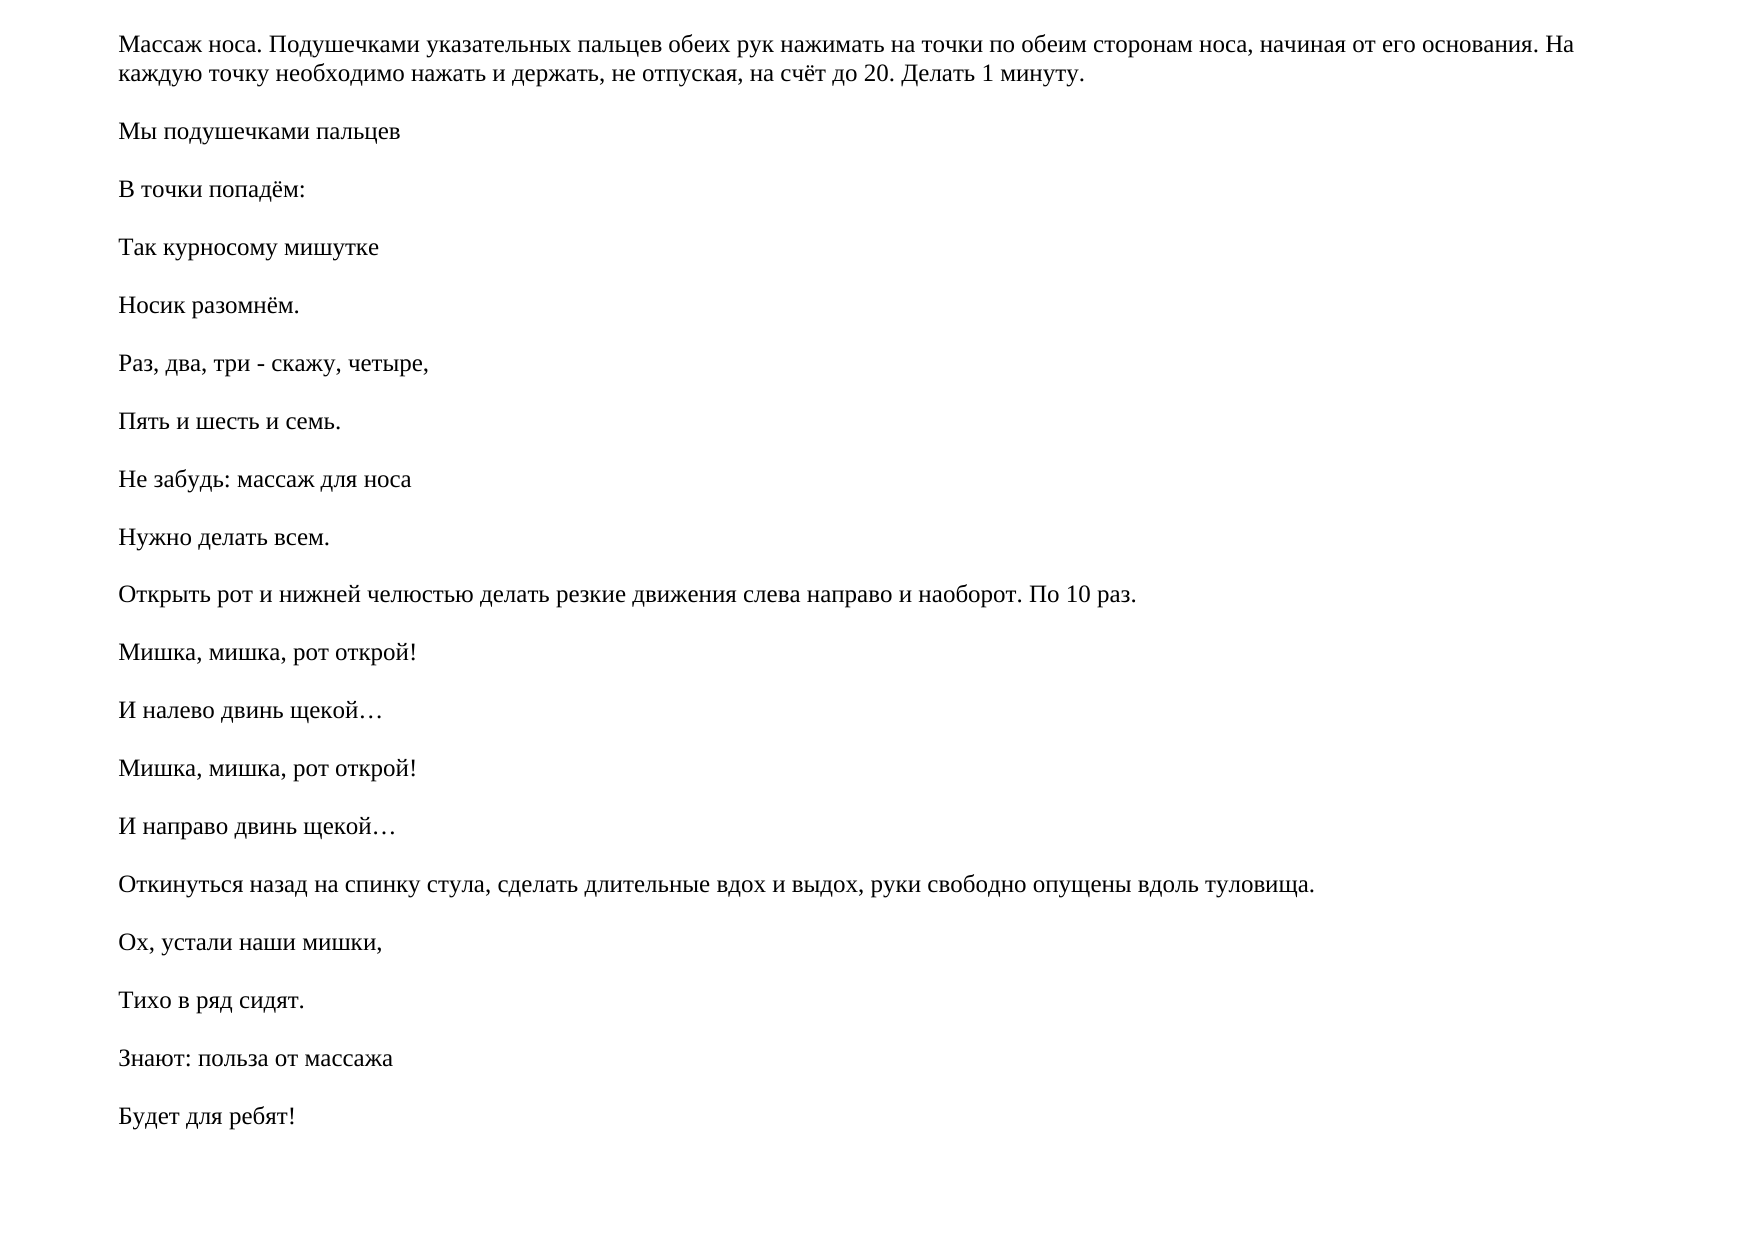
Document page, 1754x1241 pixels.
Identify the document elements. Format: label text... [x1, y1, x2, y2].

text Нужно делать всем. [118, 522, 1636, 550]
text Ох, устали наши мишки, [118, 927, 1636, 956]
text И налево двинь щекой… [118, 695, 1636, 724]
text Знают: польза от массажа [118, 1043, 1636, 1072]
text Будет для ребят! [118, 1101, 1636, 1129]
text Открыть рот и нижней челюстью делать резкие движения слева направо и наоборот. По 10 раз. [118, 579, 1636, 608]
text Мишка, мишка, рот открой! [118, 637, 1636, 666]
text Пять и шесть и семь. [118, 406, 1636, 434]
text Откинуться назад на спинку стула, сделать длительные вдох и выдох, руки свободно опущены вдоль туловища. [118, 869, 1636, 898]
text Массаж носа. Подушечками указательных пальцев обеих рук нажимать на точки по обеим сторонам носа, начиная от его основания. На каждую точку необходимо нажать и держать, не отпуская, на счёт до 20. Делать 1 минуту. [118, 29, 1636, 87]
text И направо двинь щекой… [118, 811, 1636, 840]
text Так курносому мишутке [118, 232, 1636, 261]
text Не забудь: массаж для носа [118, 464, 1636, 492]
text Тихо в ряд сидят. [118, 985, 1636, 1014]
text В точки попадём: [118, 174, 1636, 203]
text Раз, два, три - скажу, четыре, [118, 348, 1636, 377]
text Мишка, мишка, рот открой! [118, 753, 1636, 782]
text Носик разомнём. [118, 290, 1636, 319]
text Мы подушечками пальцев [118, 116, 1636, 145]
